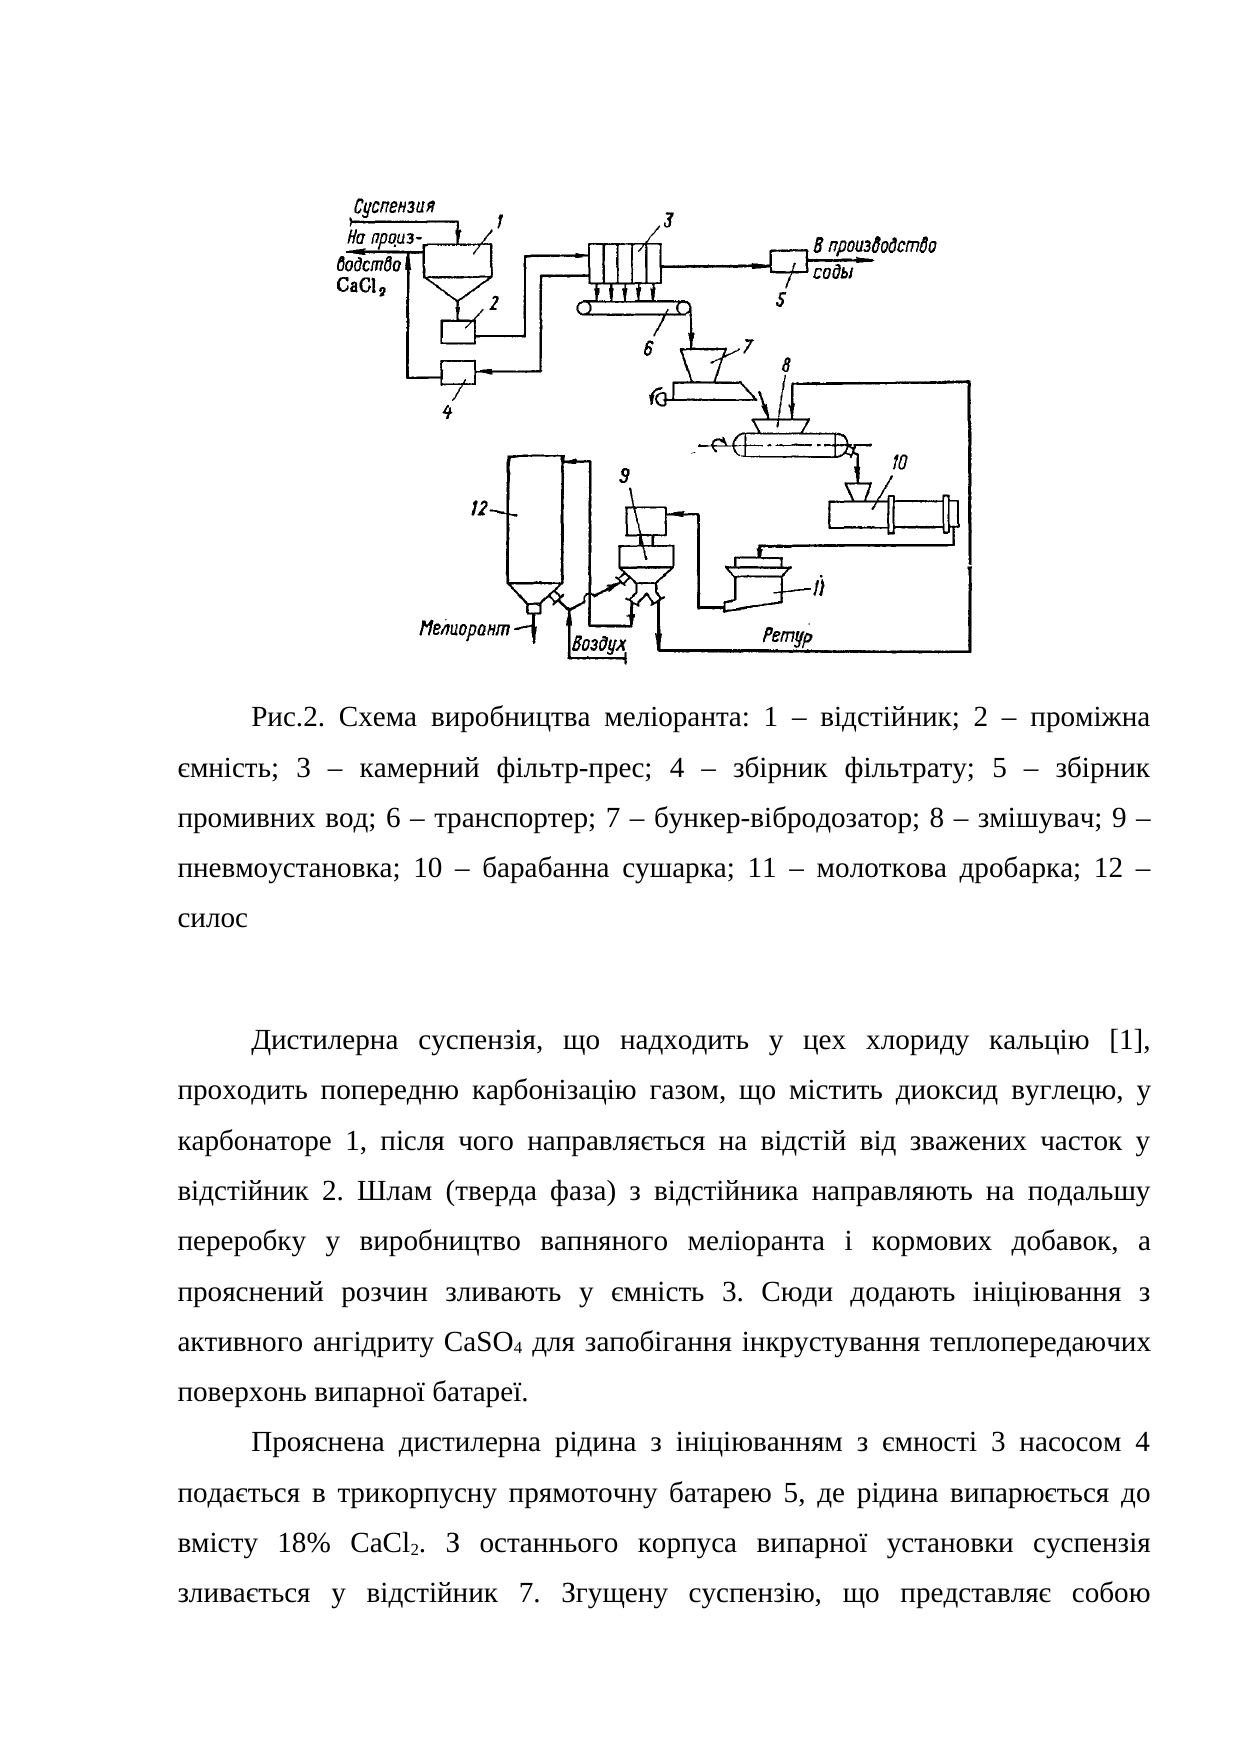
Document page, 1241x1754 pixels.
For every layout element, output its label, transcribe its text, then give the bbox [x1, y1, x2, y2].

text Дистилерна суспензія, що надходить у цех хлориду кальцію [1], проходить попередню карбонізацію газом, що містить диоксид вуглецю, у карбонаторе 1, після чого направляється на відстій від зважених часток у відстійник 2. Шлам (тверда фаза) з відстійника направляють на подальшу переробку у виробництво вапняного меліоранта і кормових добавок, а прояснений розчин зливають у ємність 3. Сюди додають ініціювання з активного ангідриту CaSO4 для запобігання інкрустування теплопередаючих поверхонь випарної батареї. [177, 1022, 1152, 1408]
picture [251, 177, 1053, 686]
text Рис.2. Схема виробництва меліоранта: 1 – відстійник; 2 – проміжна ємність; 3 – камерний фільтр-прес; 4 – збірник фільтрату; 5 – збірник промивних вод; 6 – транспортер; 7 – бункер-вібродозатор; 8 – змішувач; 9 – пневмоустановка; 10 – барабанна сушарка; 11 – молоткова дробарка; 12 – силос [177, 699, 1152, 934]
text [177, 1424, 1152, 1609]
